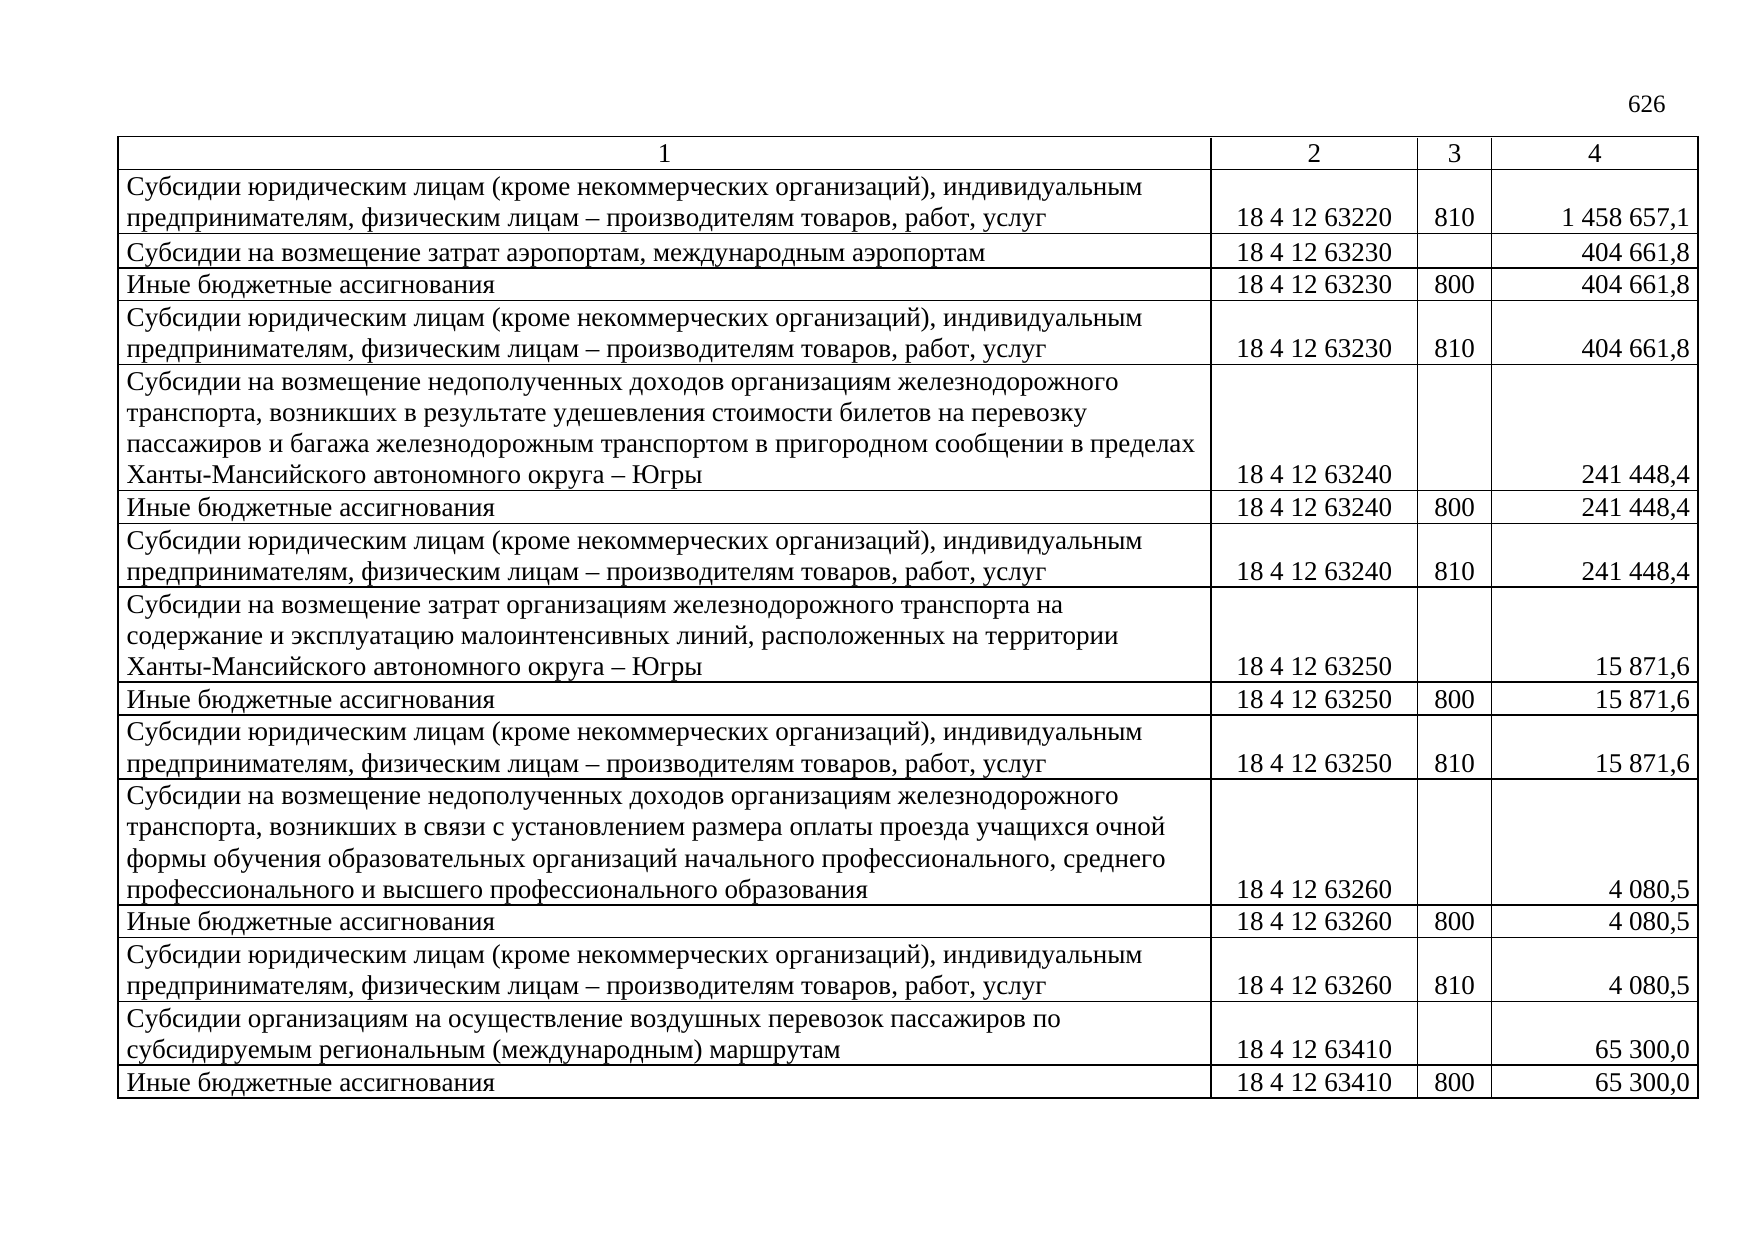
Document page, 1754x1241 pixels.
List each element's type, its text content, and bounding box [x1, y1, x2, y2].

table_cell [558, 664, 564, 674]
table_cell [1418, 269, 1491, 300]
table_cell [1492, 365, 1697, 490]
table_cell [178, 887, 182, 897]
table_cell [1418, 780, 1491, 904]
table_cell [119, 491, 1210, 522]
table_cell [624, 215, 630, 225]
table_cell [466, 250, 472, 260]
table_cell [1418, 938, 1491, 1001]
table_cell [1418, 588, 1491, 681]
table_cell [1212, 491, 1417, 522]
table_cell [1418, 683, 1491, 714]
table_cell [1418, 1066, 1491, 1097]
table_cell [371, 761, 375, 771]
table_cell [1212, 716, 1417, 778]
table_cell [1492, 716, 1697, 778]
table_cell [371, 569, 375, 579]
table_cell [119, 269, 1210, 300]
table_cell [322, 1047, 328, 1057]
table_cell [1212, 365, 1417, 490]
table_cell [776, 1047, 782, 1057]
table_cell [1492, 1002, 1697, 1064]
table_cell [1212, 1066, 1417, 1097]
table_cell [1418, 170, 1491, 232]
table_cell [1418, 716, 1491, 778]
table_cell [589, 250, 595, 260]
table_header 1 [119, 137, 1211, 168]
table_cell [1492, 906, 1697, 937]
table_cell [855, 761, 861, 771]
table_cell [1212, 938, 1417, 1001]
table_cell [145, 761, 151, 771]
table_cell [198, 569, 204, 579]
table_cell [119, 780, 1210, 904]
table_header 2 [1212, 137, 1417, 168]
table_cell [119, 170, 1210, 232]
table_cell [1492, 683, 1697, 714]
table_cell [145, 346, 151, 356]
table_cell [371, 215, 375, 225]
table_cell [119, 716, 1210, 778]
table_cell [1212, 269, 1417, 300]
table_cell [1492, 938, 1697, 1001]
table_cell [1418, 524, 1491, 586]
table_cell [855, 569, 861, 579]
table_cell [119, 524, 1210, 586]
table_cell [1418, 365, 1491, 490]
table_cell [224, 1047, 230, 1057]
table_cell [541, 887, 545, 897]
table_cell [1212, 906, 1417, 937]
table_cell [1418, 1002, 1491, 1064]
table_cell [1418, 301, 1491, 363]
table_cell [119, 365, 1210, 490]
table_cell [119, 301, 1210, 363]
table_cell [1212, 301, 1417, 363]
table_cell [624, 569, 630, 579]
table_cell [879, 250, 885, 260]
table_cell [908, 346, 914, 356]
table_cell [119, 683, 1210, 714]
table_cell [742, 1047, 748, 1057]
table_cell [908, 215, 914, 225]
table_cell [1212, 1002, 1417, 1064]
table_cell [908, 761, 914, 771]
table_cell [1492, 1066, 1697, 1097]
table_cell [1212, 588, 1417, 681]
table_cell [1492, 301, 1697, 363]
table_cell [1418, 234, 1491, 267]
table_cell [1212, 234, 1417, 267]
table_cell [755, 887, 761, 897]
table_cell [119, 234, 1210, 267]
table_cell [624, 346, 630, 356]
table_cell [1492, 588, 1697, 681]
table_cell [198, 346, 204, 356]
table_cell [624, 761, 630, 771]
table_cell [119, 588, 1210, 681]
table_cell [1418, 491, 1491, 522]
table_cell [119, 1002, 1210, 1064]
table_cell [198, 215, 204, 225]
table_header 4 [1492, 137, 1697, 168]
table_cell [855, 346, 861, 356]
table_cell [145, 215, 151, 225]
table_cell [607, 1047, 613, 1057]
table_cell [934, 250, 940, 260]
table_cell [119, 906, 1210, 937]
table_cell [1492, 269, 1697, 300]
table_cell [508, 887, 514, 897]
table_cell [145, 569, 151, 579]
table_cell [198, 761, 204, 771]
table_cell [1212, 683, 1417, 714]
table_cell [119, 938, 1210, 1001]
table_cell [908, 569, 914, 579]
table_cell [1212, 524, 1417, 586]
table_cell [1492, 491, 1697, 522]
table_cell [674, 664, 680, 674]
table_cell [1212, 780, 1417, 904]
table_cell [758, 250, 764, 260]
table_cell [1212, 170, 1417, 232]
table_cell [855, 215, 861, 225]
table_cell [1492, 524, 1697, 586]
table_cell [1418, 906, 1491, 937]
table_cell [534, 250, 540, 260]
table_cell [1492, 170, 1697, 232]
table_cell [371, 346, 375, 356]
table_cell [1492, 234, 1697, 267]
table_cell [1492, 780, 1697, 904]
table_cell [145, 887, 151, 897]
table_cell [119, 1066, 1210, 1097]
table_header 3 [1418, 137, 1491, 168]
